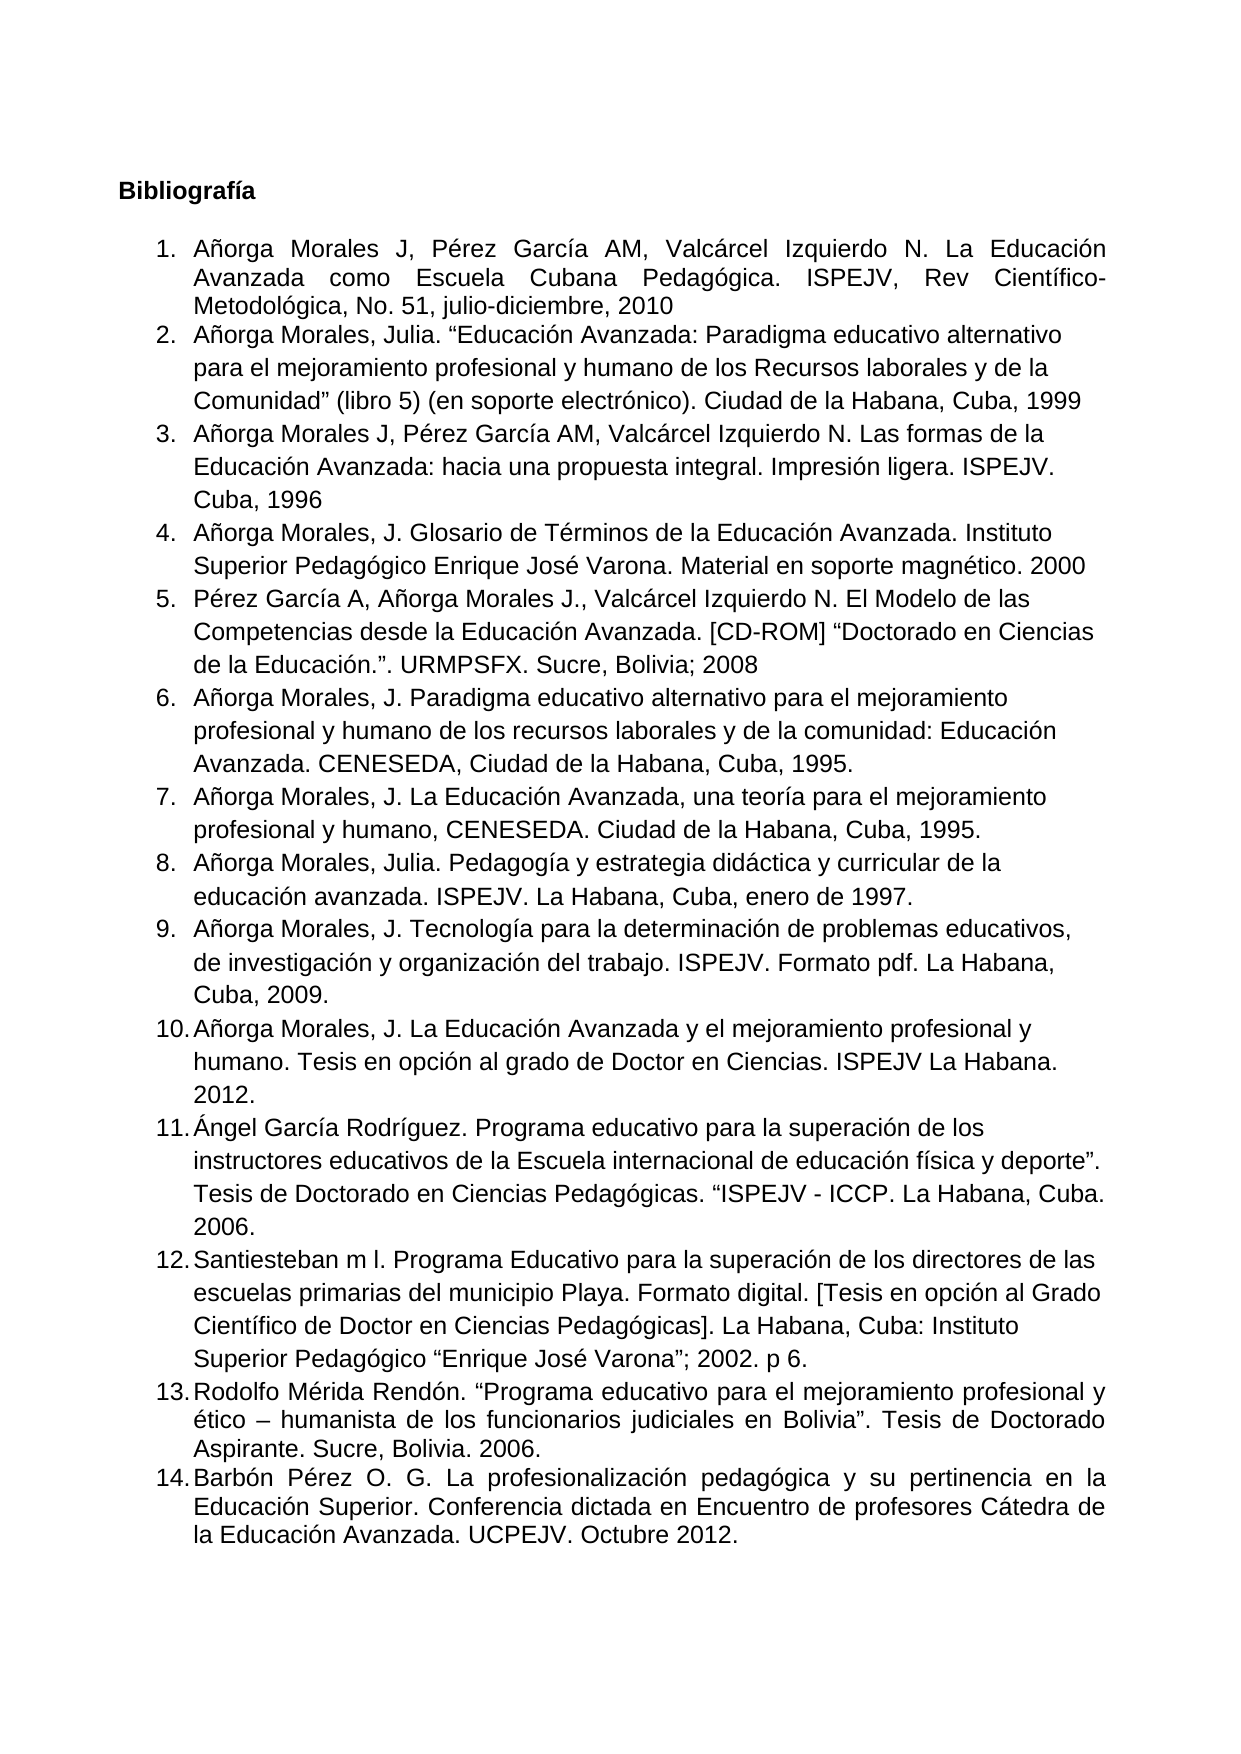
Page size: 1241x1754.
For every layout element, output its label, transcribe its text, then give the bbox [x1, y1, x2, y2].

list Barbón Pérez O. G. La profesionalización pedagógica y su pertinencia en la Educación Superior. Conferencia dictada en Encuentro de profesores Cátedra de la Educación Avanzada. UCPEJV. Octubre 2012. [156, 1463, 1107, 1549]
list Rodolfo Mérida Rendón. “Programa educativo para el mejoramiento profesional y ético – humanista de los funcionarios judiciales en Bolivia”. Tesis de Doctorado Aspirante. Sucre, Bolivia. 2006. [156, 1377, 1107, 1463]
list Añorga Morales, Julia. Pedagogía y estrategia didáctica y curricular de la educación avanzada. ISPEJV. La Habana, Cuba, enero de 1997. [156, 848, 1107, 910]
list Añorga Morales J, Pérez García AM, Valcárcel Izquierdo N. La Educación Avanzada como Escuela Cubana Pedagógica. ISPEJV, Rev Científico-Metodológica, No. 51, julio-diciembre, 2010 [156, 234, 1107, 320]
list Añorga Morales, J. La Educación Avanzada y el mejoramiento profesional y humano. Tesis en opción al grado de Doctor en Ciencias. ISPEJV La Habana. 2012. [156, 1013, 1107, 1108]
list Añorga Morales, J. Paradigma educativo alternativo para el mejoramiento profesional y humano de los recursos laborales y de la comunidad: Educación Avanzada. CENESEDA, Ciudad de la Habana, Cuba, 1995. [156, 683, 1107, 778]
list Añorga Morales, J. Glosario de Términos de la Educación Avanzada. Instituto Superior Pedagógico Enrique José Varona. Material en soporte magnético. 2000 [156, 518, 1107, 580]
list Añorga Morales, J. Tecnología para la determinación de problemas educativos, de investigación y organización del trabajo. ISPEJV. Formato pdf. La Habana, Cuba, 2009. [156, 914, 1107, 1009]
list Ángel García Rodríguez. Programa educativo para la superación de los instructores educativos de la Escuela internacional de educación física y deporte”. Tesis de Doctorado en Ciencias Pedagógicas. “ISPEJV - ICCP. La Habana, Cuba. 2006. [156, 1113, 1107, 1240]
list Añorga Morales, J. La Educación Avanzada, una teoría para el mejoramiento profesional y humano, CENESEDA. Ciudad de la Habana, Cuba, 1995. [156, 782, 1107, 844]
list Añorga Morales, Julia. “Educación Avanzada: Paradigma educativo alternativo para el mejoramiento profesional y humano de los Recursos laborales y de la Comunidad” (libro 5) (en soporte electrónico). Ciudad de la Habana, Cuba, 1999 [156, 320, 1107, 415]
list Santiesteban m l. Programa Educativo para la superación de los directores de las escuelas primarias del municipio Playa. Formato digital. [Tesis en opción al Grado Científico de Doctor en Ciencias Pedagógicas]. La Habana, Cuba: Instituto Superior Pedagógico “Enrique José Varona”; 2002. p 6. [156, 1245, 1107, 1372]
text Bibliografía [118, 176, 1107, 205]
list Pérez García A, Añorga Morales J., Valcárcel Izquierdo N. El Modelo de las Competencias desde la Educación Avanzada. [CD-ROM] “Doctorado en Ciencias de la Educación.”. URMPSFX. Sucre, Bolivia; 2008 [156, 584, 1107, 679]
list Añorga Morales J, Pérez García AM, Valcárcel Izquierdo N. Las formas de la Educación Avanzada: hacia una propuesta integral. Impresión ligera. ISPEJV. Cuba, 1996 [156, 419, 1107, 514]
